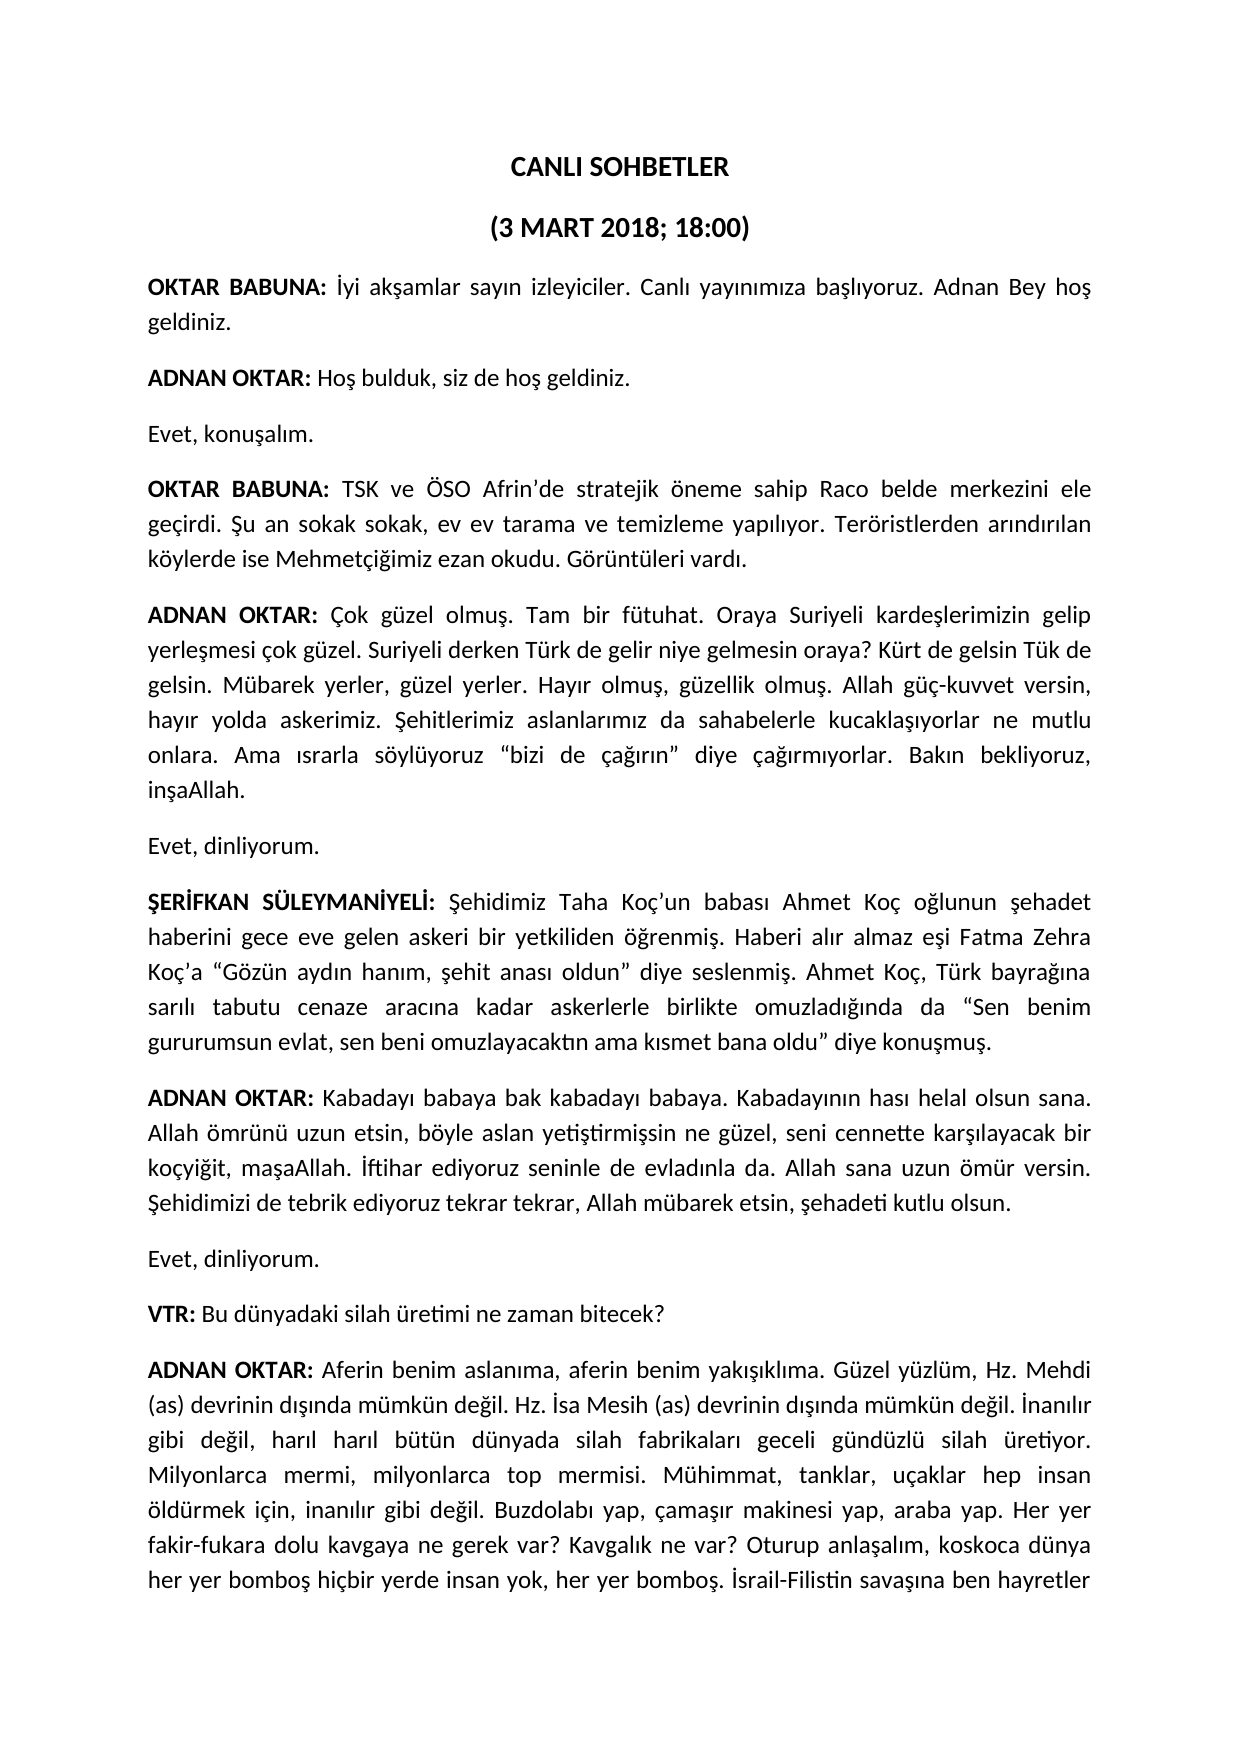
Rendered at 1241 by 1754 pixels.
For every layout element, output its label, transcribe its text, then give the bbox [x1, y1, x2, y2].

text OKTAR BABUNA: İyi akşamlar sayın izleyiciler. Canlı yayınımıza başlıyoruz. Adnan Bey hoş geldiniz. [148, 271, 1093, 337]
text (3 MART 2018; 18:00) [148, 209, 1093, 245]
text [148, 1354, 1093, 1595]
text ADNAN OKTAR: Hoş bulduk, siz de hoş geldiniz. [148, 362, 1093, 392]
text OKTAR BABUNA: TSK ve ÖSO Afrin’de stratejik öneme sahip Raco belde merkezini ele geçirdi. Şu an sokak sokak, ev ev tarama ve temizleme yapılıyor. Teröristlerden arındırılan köylerde ise Mehmetçiğimiz ezan okudu. Görüntüleri vardı. [148, 474, 1093, 574]
text Evet, dinliyorum. [148, 830, 1093, 861]
text ŞERİFKAN SÜLEYMANİYELİ: Şehidimiz Taha Koç’un babası Ahmet Koç oğlunun şehadet haberini gece eve gelen askeri bir yetkiliden öğrenmiş. Haberi alır almaz eşi Fatma Zehra Koç’a “Gözün aydın hanım, şehit anası oldun” diye seslenmiş. Ahmet Koç, Türk bayrağına sarılı tabutu cenaze aracına kadar askerlerle birlikte omuzladığında da “Sen benim gururumsun evlat, sen beni omuzlayacaktın ama kısmet bana oldu” diye konuşmuş. [148, 886, 1093, 1057]
text Evet, dinliyorum. [148, 1243, 1093, 1273]
text ADNAN OKTAR: Çok güzel olmuş. Tam bir fütuhat. Oraya Suriyeli kardeşlerimizin gelip yerleşmesi çok güzel. Suriyeli derken Türk de gelir niye gelmesin oraya? Kürt de gelsin Tük de gelsin. Mübarek yerler, güzel yerler. Hayır olmuş, güzellik olmuş. Allah güç-kuvvet versin, hayır yolda askerimiz. Şehitlerimiz aslanlarımız da sahabelerle kucaklaşıyorlar ne mutlu onlara. Ama ısrarla söylüyoruz “bizi de çağırın” diye çağırmıyorlar. Bakın bekliyoruz, inşaAllah. [148, 599, 1093, 805]
text CANLI SOHBETLER [148, 148, 1093, 183]
text VTR: Bu dünyadaki silah üretimi ne zaman bitecek? [148, 1299, 1093, 1329]
text ADNAN OKTAR: Kabadayı babaya bak kabadayı babaya. Kabadayının hası helal olsun sana. Allah ömrünü uzun etsin, böyle aslan yetiştirmişsin ne güzel, seni cennette karşılayacak bir koçyiğit, maşaAllah. İftihar ediyoruz seninle de evladınla da. Allah sana uzun ömür versin. Şehidimizi de tebrik ediyoruz tekrar tekrar, Allah mübarek etsin, şehadeti kutlu olsun. [148, 1082, 1093, 1217]
text Evet, konuşalım. [148, 418, 1093, 448]
